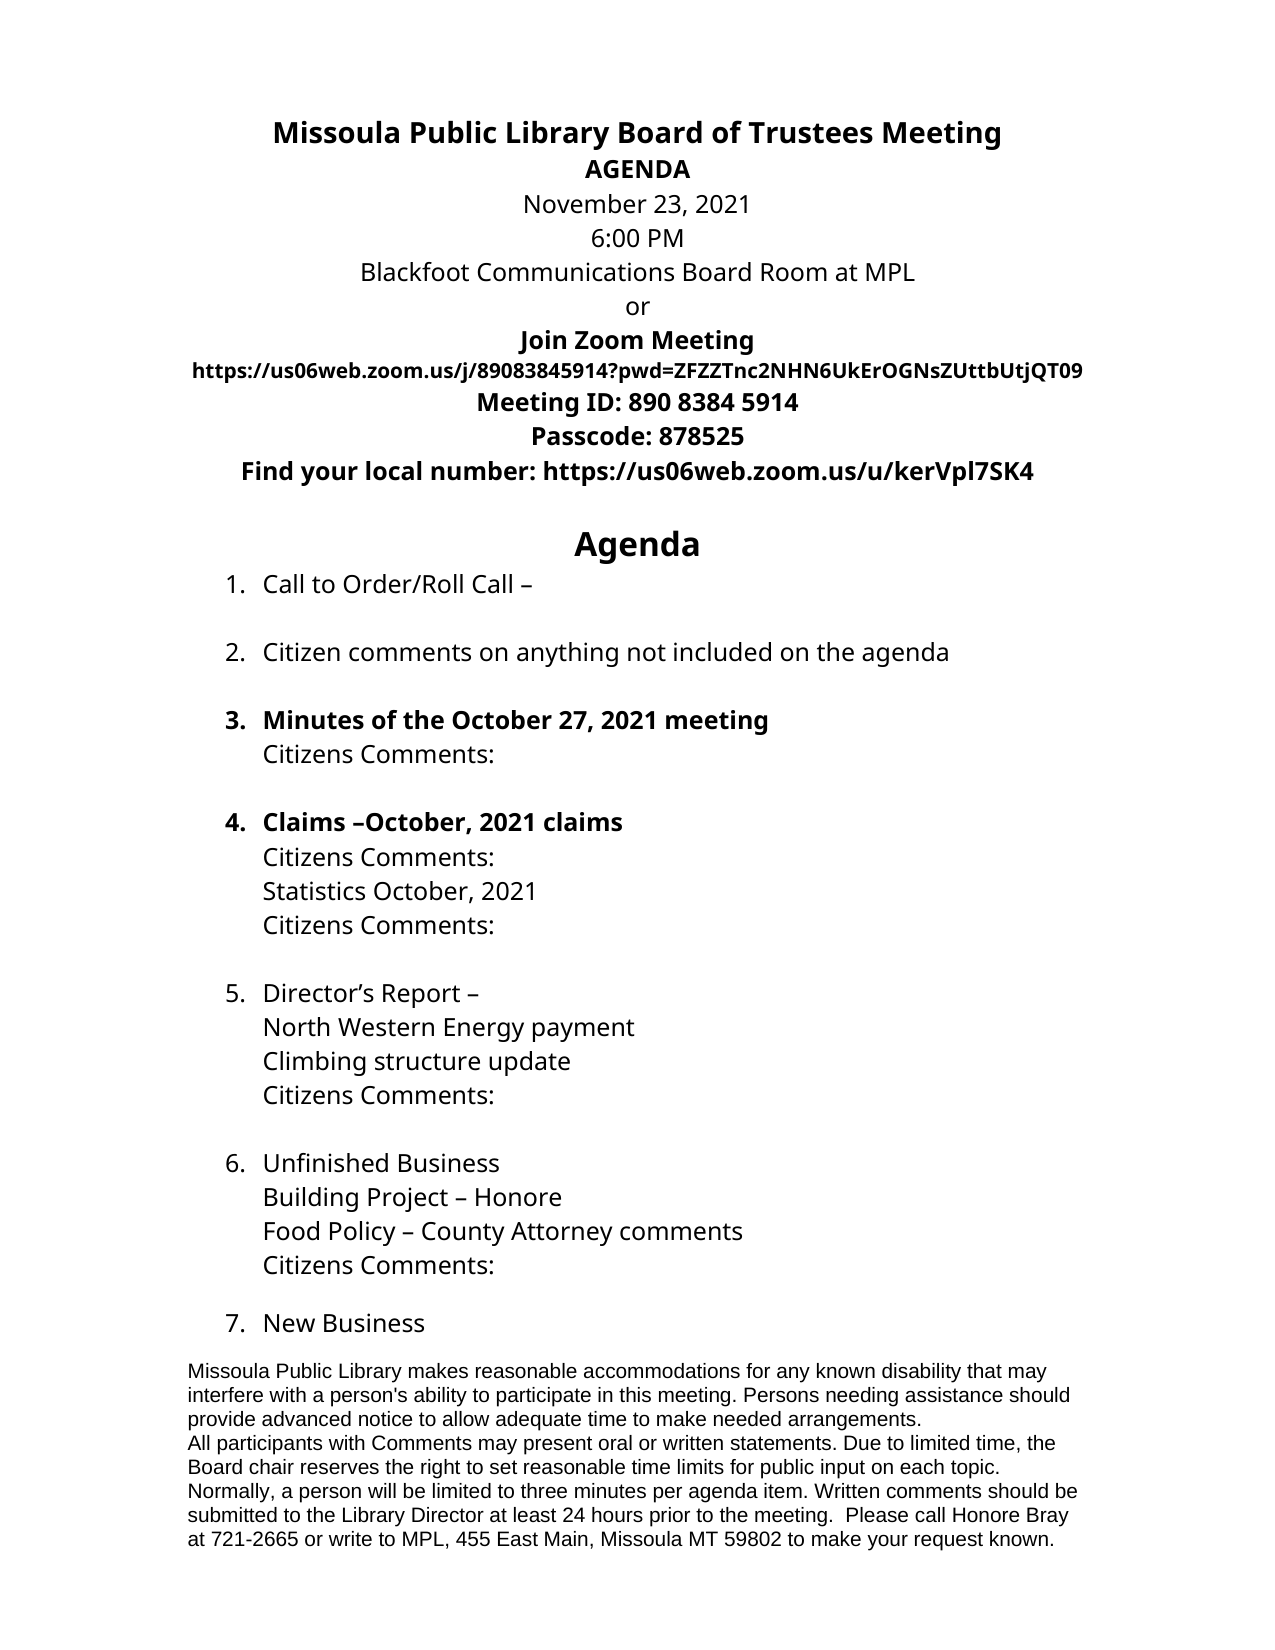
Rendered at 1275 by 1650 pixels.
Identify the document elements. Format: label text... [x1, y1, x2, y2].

text or [187, 288, 1087, 322]
text Citizens Comments: [262, 839, 1087, 873]
text Citizens Comments: [187, 907, 1087, 941]
subtitle Missoula Public Library Board of Trustees Meeting [187, 112, 1087, 152]
text https://us06web.zoom.us/j/89083845914?pwd=ZFZZTnc2NHN6UkErOGNsZUttbUtjQT09 [187, 357, 1087, 385]
text Citizens Comments: [262, 737, 1087, 771]
text Passcode: 878525 [187, 419, 1087, 453]
list Call to Order/Roll Call – [225, 567, 1087, 601]
list Citizen comments on anything not included on the agenda [225, 635, 1087, 669]
text Agenda [187, 521, 1087, 567]
list Unfinished Business [225, 1146, 1087, 1180]
text Citizens Comments: [187, 1078, 1087, 1112]
list Director’s Report – [225, 975, 1087, 1009]
text Building Project – Honore [262, 1180, 1087, 1214]
text Food Policy – County Attorney comments [262, 1214, 1087, 1248]
text Meeting ID: 890 8384 5914 [187, 385, 1087, 419]
text 6:00 PM [187, 220, 1087, 254]
list Minutes of the October 27, 2021 meeting [225, 703, 1087, 737]
text Statistics October, 2021 [187, 873, 1087, 907]
subtitle AGENDA [187, 152, 1087, 186]
list New Business [225, 1306, 1087, 1340]
list Climbing structure update [262, 1043, 1087, 1078]
list Claims –October, 2021 claims [225, 805, 1087, 839]
text Find your local number: https://us06web.zoom.us/u/kerVpl7SK4 [187, 453, 1087, 487]
text Join Zoom Meeting [187, 322, 1087, 357]
list North Western Energy payment [262, 1009, 1087, 1043]
text November 23, 2021 [187, 186, 1087, 220]
text Blackfoot Communications Board Room at MPL [187, 254, 1087, 288]
text Citizens Comments: [187, 1248, 1087, 1282]
